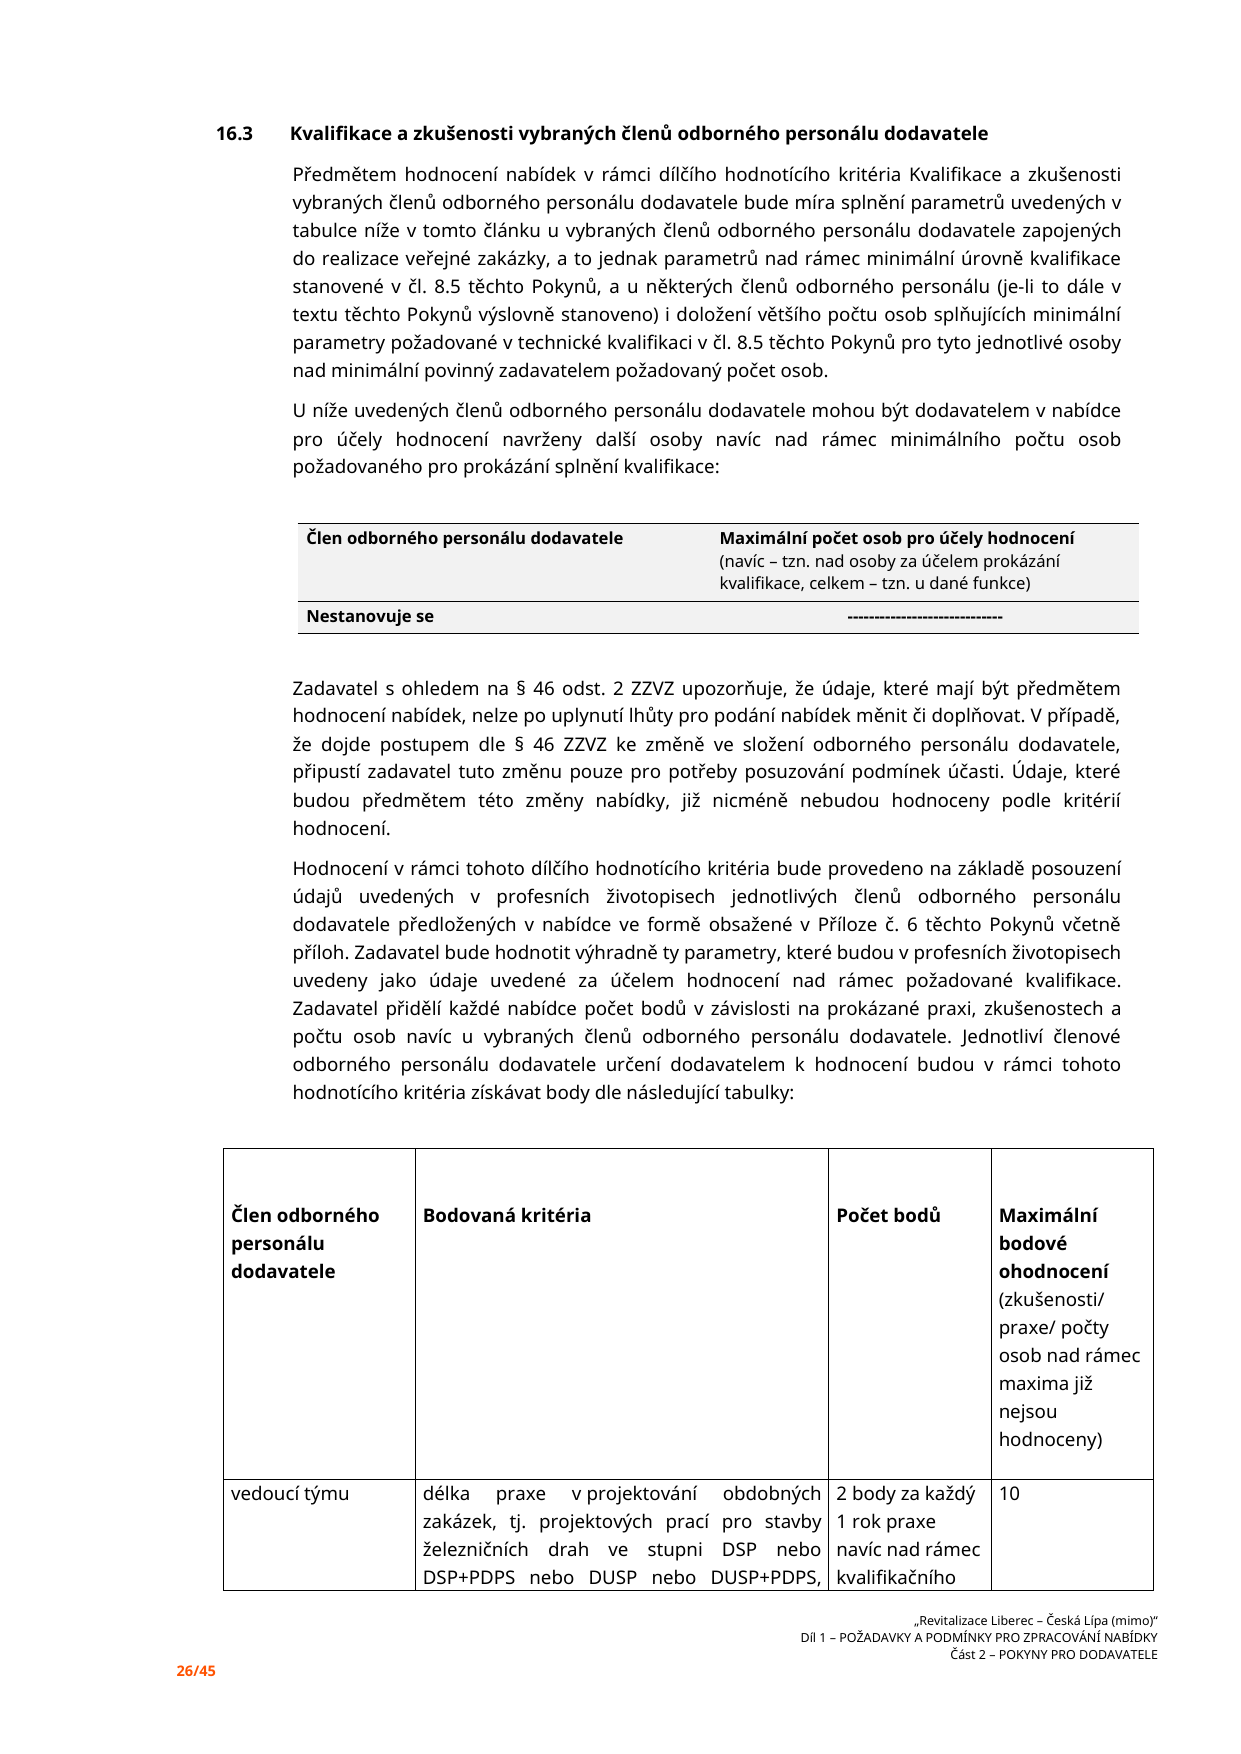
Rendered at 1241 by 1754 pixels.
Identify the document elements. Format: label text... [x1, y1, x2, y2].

table_header Maximální počet osob pro účely hodnocení (navíc – tzn. nad osoby za účelem prokázání kvalifikace, celkem – tzn. u dané funkce) [711, 524, 1139, 601]
list U níže uvedených členů odborného personálu dodavatele mohou být dodavatelem v nabídce pro účely hodnocení navrženy další osoby navíc nad rámec minimálního počtu osob požadovaného pro prokázání splnění kvalifikace: [292, 398, 1122, 479]
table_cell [829, 1480, 991, 1589]
table_header Člen odborného personálu dodavatele [224, 1149, 415, 1479]
table_header Bodovaná kritéria [416, 1149, 828, 1479]
table_header Počet bodů [829, 1149, 991, 1479]
table_cell ----------------------------- [711, 602, 1139, 633]
table_cell Nestanovuje se [298, 602, 711, 633]
table_header Člen odborného personálu dodavatele [298, 524, 711, 601]
list Zadavatel s ohledem na § 46 odst. 2 ZZVZ upozorňuje, že údaje, které mají být předmětem hodnocení nabídek, nelze po uplynutí lhůty pro podání nabídek měnit či doplňovat. V případě, že dojde postupem dle § 46 ZZVZ ke změně ve složení odborného personálu dodavatele, připustí zadavatel tuto změnu pouze pro potřeby posuzování podmínek účasti. Údaje, které budou předmětem této změny nabídky, již nicméně nebudou hodnoceny podle kritérií hodnocení. [292, 675, 1122, 840]
table_cell vedoucí týmu [224, 1480, 415, 1589]
text Kvalifikace a zkušenosti vybraných členů odborného personálu dodavatele [216, 121, 1122, 146]
table_header Maximální bodové ohodnocení (zkušenosti/ praxe/ počty osob nad rámec maxima již nejsou hodnoceny) [992, 1149, 1153, 1479]
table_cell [416, 1480, 828, 1589]
list Předmětem hodnocení nabídek v rámci dílčího hodnotícího kritéria Kvalifikace a zkušenosti vybraných členů odborného personálu dodavatele bude míra splnění parametrů uvedených v tabulce níže v tomto článku u vybraných členů odborného personálu dodavatele zapojených do realizace veřejné zakázky, a to jednak parametrů nad rámec minimální úrovně kvalifikace stanovené v čl. 8.5 těchto Pokynů, a u některých členů odborného personálu (je-li to dále v textu těchto Pokynů výslovně stanoveno) i doložení většího počtu osob splňujících minimální parametry požadované v technické kvalifikaci v čl. 8.5 těchto Pokynů pro tyto jednotlivé osoby nad minimální povinný zadavatelem požadovaný počet osob. [292, 161, 1122, 383]
table_cell 10 [992, 1480, 1153, 1589]
list Hodnocení v rámci tohoto dílčího hodnotícího kritéria bude provedeno na základě posouzení údajů uvedených v profesních životopisech jednotlivých členů odborného personálu dodavatele předložených v nabídce ve formě obsažené v Příloze č. 6 těchto Pokynů včetně příloh. Zadavatel bude hodnotit výhradně ty parametry, které budou v profesních životopisech uvedeny jako údaje uvedené za účelem hodnocení nad rámec požadované kvalifikace. Zadavatel přidělí každé nabídce počet bodů v závislosti na prokázané praxi, zkušenostech a počtu osob navíc u vybraných členů odborného personálu dodavatele. Jednotliví členové odborného personálu dodavatele určení dodavatelem k hodnocení budou v rámci tohoto hodnotícího kritéria získávat body dle následující tabulky: [292, 855, 1122, 1105]
